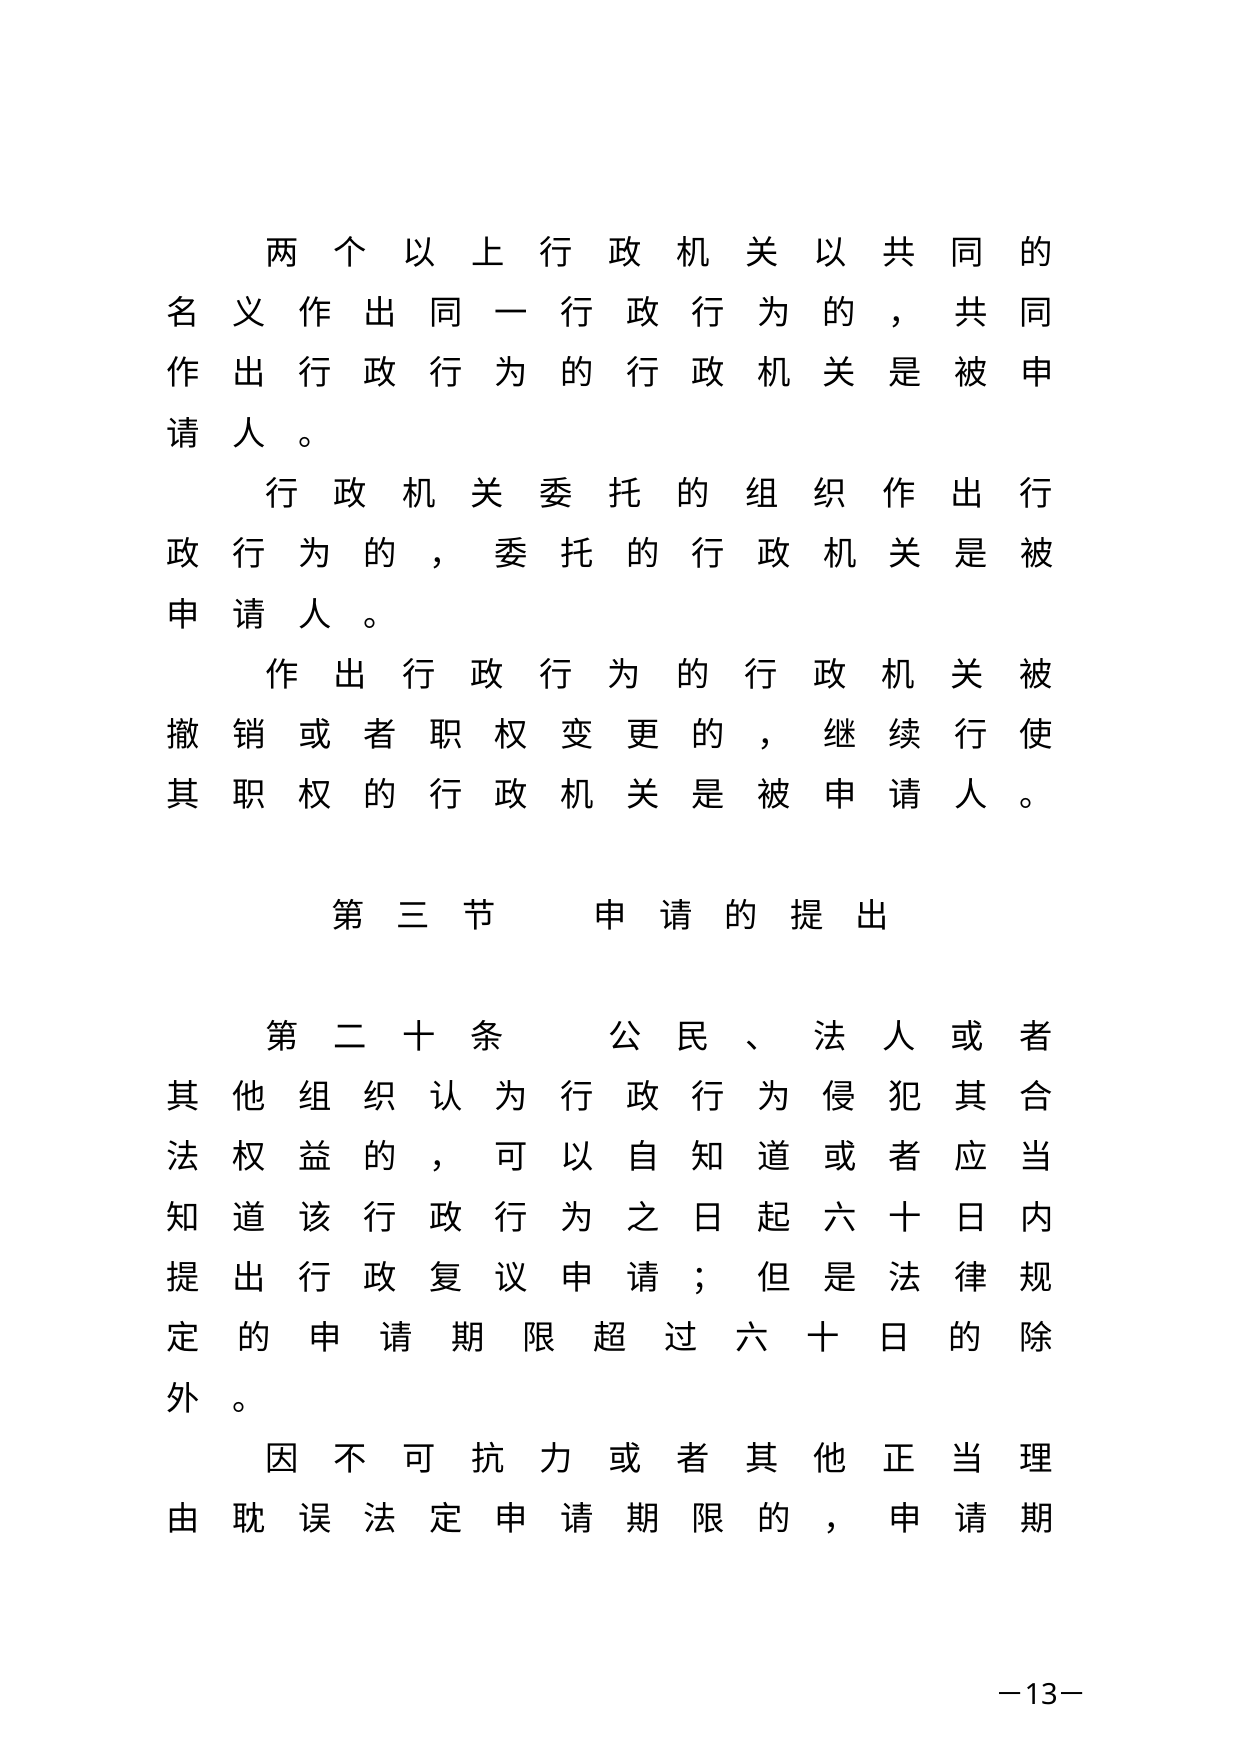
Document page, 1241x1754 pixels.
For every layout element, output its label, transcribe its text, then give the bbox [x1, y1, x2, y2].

text 行政机关委托的组织作出行政行为的，委托的行政机关是被申请人。 [167, 461, 1085, 642]
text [167, 1426, 1085, 1546]
text 第二十条 公民、法人或者其他组织认为行政行为侵犯其合法权益的，可以自知道或者应当知道该行政行为之日起六十日内提出行政复议申请；但是法律规定的申请期限超过六十日的除外。 [167, 1003, 1085, 1426]
text 作出行政行为的行政机关被撤销或者职权变更的，继续行使其职权的行政机关是被申请人。 [167, 642, 1085, 822]
text 第三节 申请的提出 [167, 883, 1085, 943]
text 两个以上行政机关以共同的名义作出同一行政行为的，共同作出行政行为的行政机关是被申请人。 [167, 219, 1085, 461]
